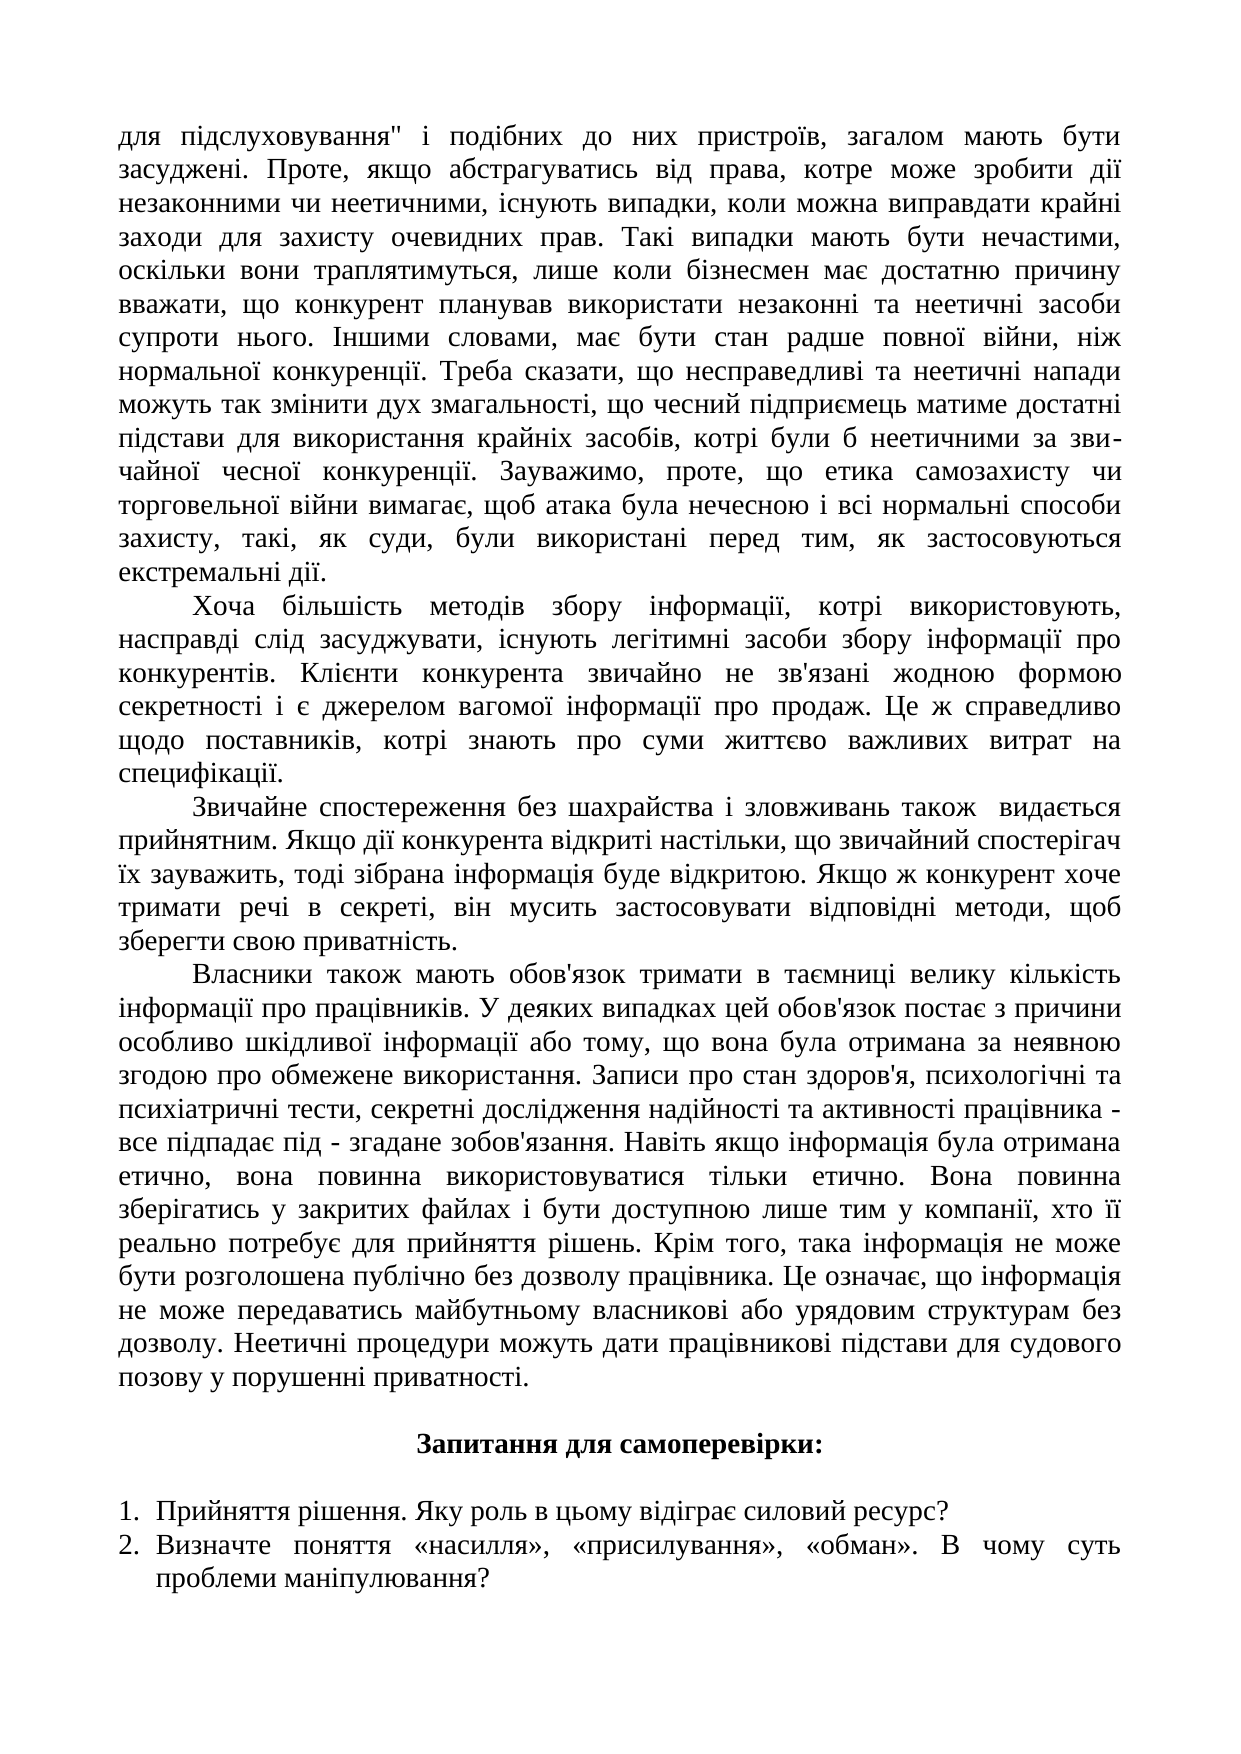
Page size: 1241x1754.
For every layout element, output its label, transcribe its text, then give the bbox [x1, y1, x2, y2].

text Запитання для самоперевірки: [118, 1426, 1122, 1460]
text Хоча більшість методів збору інформації, котрі використовують, насправді слід засуджувати, існують легітимні засоби збору інформації про конкурентів. Клієнти конкурента звичайно не зв'язані жодною формою секретності і є джерелом вагомої інформації про продаж. Це ж справедливо щодо поставників, котрі знають про суми життєво важливих витрат на специфікації. [118, 588, 1122, 789]
text Власники також мають обов'язок тримати в таємниці велику кількість інформації про працівників. У деяких випадках цей обов'язок постає з причини особливо шкідливої інформації або тому, що вона була отримана за неявною згодою про обмежене використання. Записи про стан здоров'я, психологічні та психіатричні тести, секретні дослідження надійності та активності працівника - все підпадає під - згадане зобов'язання. Навіть якщо інформація була отримана етично, вона повинна використовуватися тільки етично. Вона повинна зберігатись у закритих файлах і бути доступною лише тим у компанії, хто її реально потребує для прийняття рішень. Крім того, така інформація не може бути розголошена публічно без дозволу працівника. Це означає, що інформація не може передаватись майбутньому власникові або урядовим структурам без дозволу. Неетичні процедури можуть дати працівникові підстави для судового позову у порушенні приватності. [118, 957, 1122, 1393]
list Визначте поняття «насилля», «присилування», «обман». В чому суть проблеми маніпулювання? [118, 1527, 1122, 1594]
list Прийняття рішення. Яку роль в цьому відіграє силовий ресурс? [118, 1493, 1122, 1527]
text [118, 118, 1122, 588]
text Звичайне спостереження без шахрайства і зловживань також видається прийнятним. Якщо дії конкурента відкриті настільки, що звичайний спостерігач їх зауважить, тоді зібрана інформація буде відкритою. Якщо ж конкурент хоче тримати речі в секреті, він мусить застосовувати відповідні методи, щоб зберегти свою приватність. [118, 789, 1122, 957]
